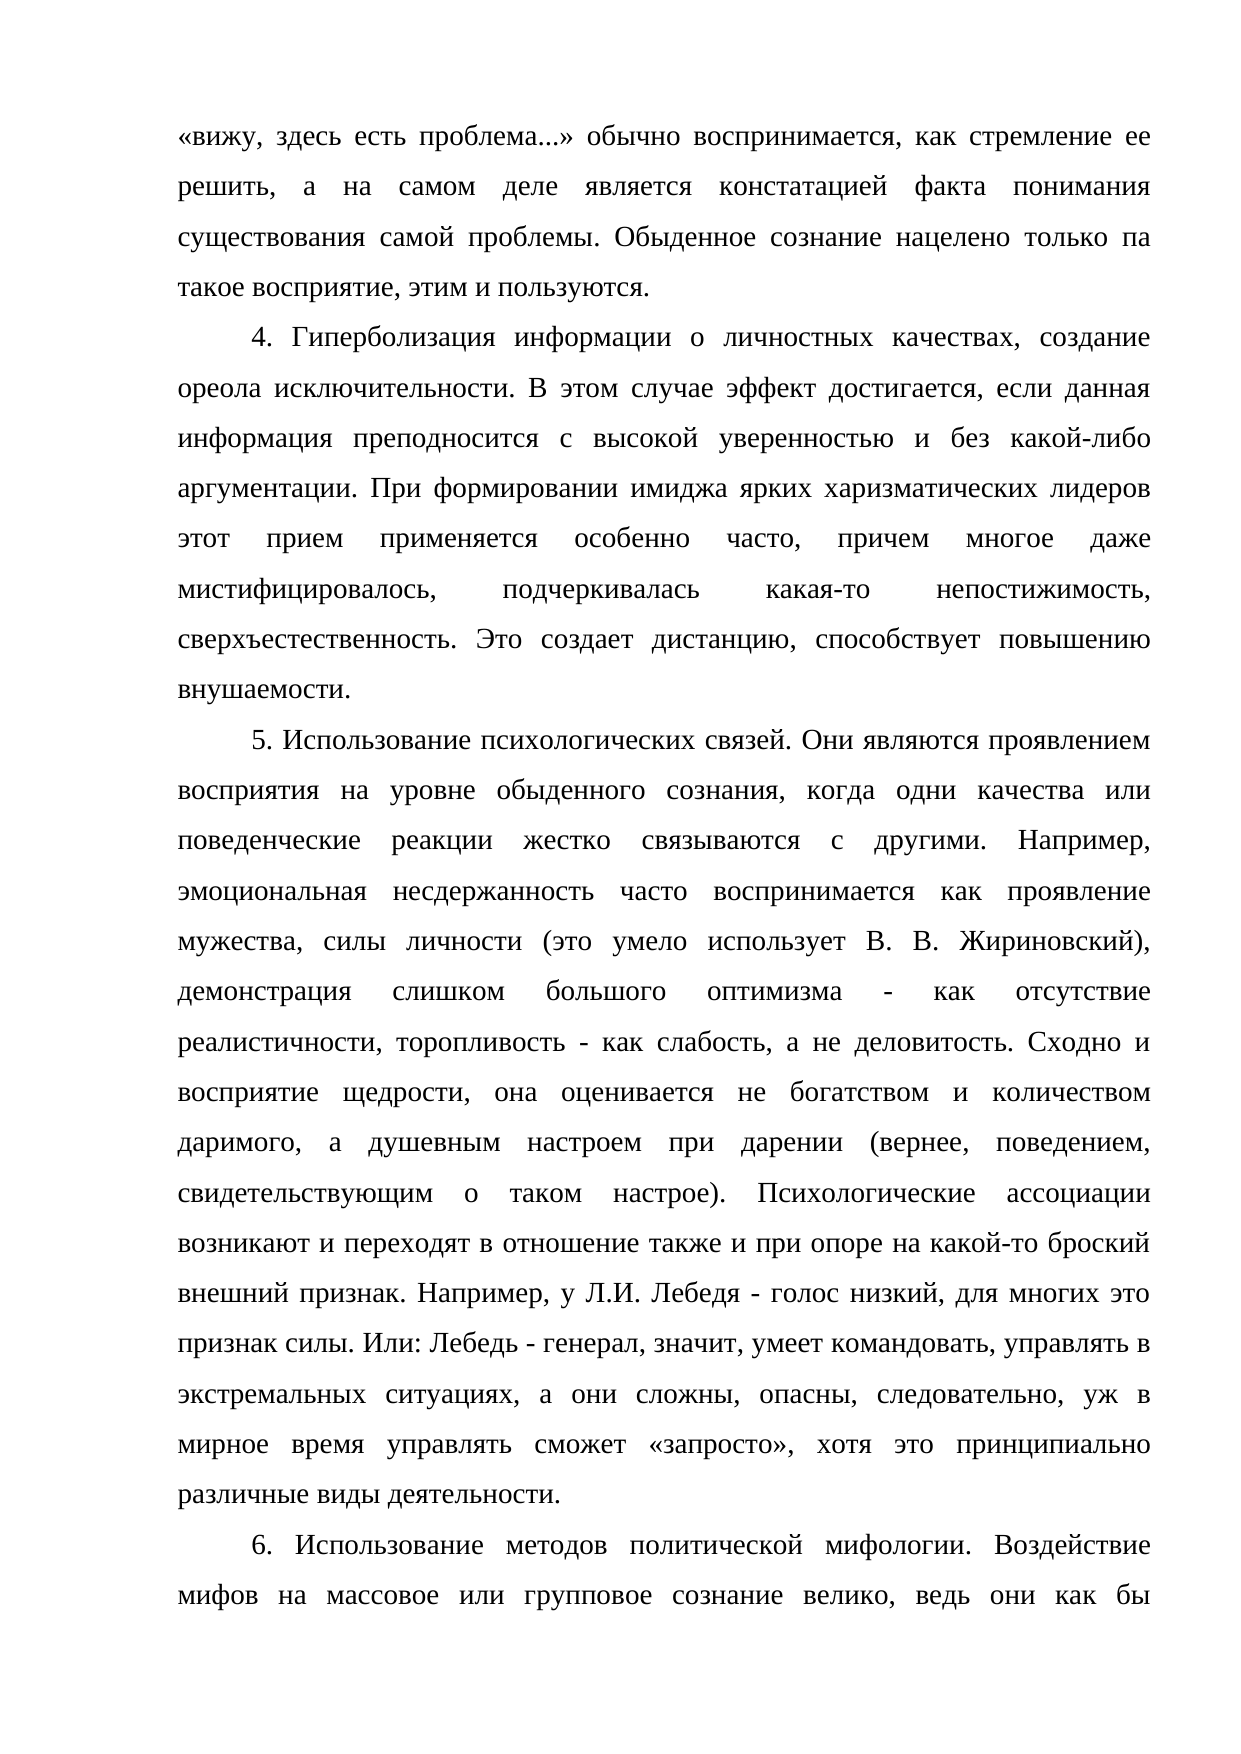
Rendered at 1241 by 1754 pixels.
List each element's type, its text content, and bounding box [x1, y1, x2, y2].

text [177, 118, 1152, 303]
text 5. Использование психологических связей. Они являются проявлением восприятия на уровне обыденного сознания, когда одни качества или поведенческие реакции жестко связываются с другими. Например, эмоциональная несдержанность часто воспринимается как проявление мужества, силы личности (это умело использует В. В. Жириновский), демонстрация слишком большого оптимизма - как отсутствие реалистичности, торопливость - как слабость, а не деловитость. Сходно и восприятие щедрости, она оценивается не богатством и количеством даримого, а душевным настроем при дарении (вернее, поведением, свидетельствующим о таком настрое). Психологические ассоциации возникают и переходят в отношение также и при опоре на какой-то броский внешний признак. Например, у Л.И. Лебедя - голос низкий, для многих это признак силы. Или: Лебедь - генерал, значит, умеет командовать, управлять в экстремальных ситуациях, а они сложны, опасны, следовательно, уж в мирное время управлять сможет «запросто», хотя это принципиально различные виды деятельности. [177, 722, 1152, 1510]
text 4. Гиперболизация информации о личностных качествах, создание ореола исключительности. В этом случае эффект достигается, если данная информация преподносится с высокой уверенностью и без какой-либо аргументации. При формировании имиджа ярких харизматических лидеров этот прием применяется особенно часто, причем многое даже мистифицировалось, подчеркивалась какая-то непостижимость, сверхъестественность. Это создает дистанцию, способствует повышению внушаемости. [177, 319, 1152, 705]
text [177, 1527, 1152, 1611]
